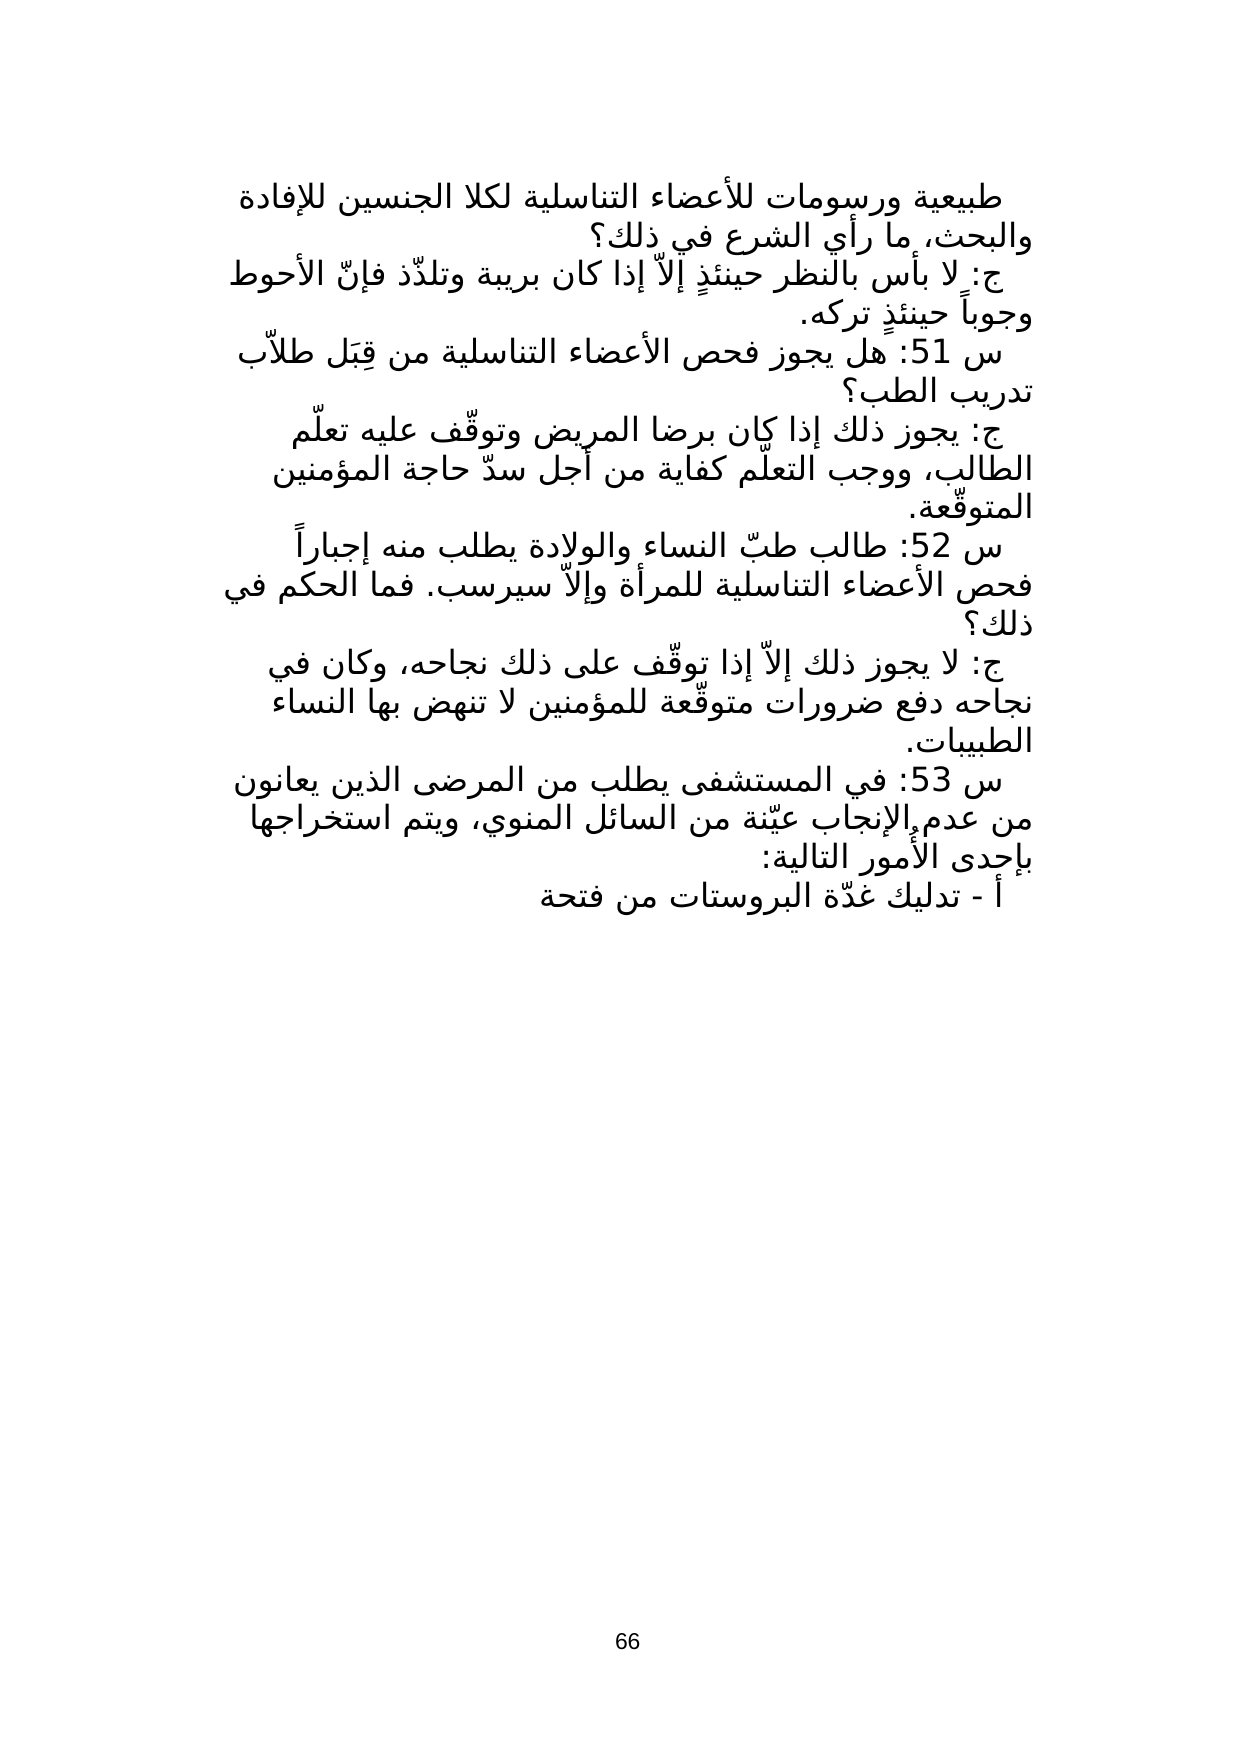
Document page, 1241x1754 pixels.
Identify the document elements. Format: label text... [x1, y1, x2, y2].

text س 51: هل يجوز فحص الأعضاء التناسلية من قِبَل طلاّب تدريب الطب؟ [222, 333, 1033, 410]
text ج: لا بأس بالنظر حينئذٍ إلاّ إذا كان بريبة وتلذّذ فإنّ الأحوط وجوباً حينئذٍ تركه. [222, 255, 1033, 333]
text ج: لا يجوز ذلك إلاّ إذا توقّف على ذلك نجاحه، وكان في نجاحه دفع ضرورات متوقّعة للمؤمنين لا تنهض بها النساء الطبيبات. [222, 643, 1033, 760]
text ج: يجوز ذلك إذا كان برضا المريض وتوقّف عليه تعلّم الطالب، ووجب التعلّم كفاية من أجل سدّ حاجة المؤمنين المتوقّعة. [222, 410, 1033, 527]
text س 52: طالب طبّ النساء والولادة يطلب منه إجباراً فحص الأعضاء التناسلية للمرأة وإلاّ سيرسب. فما الحكم في ذلك؟ [222, 527, 1033, 643]
text أ - تدليك غدّة البروستات من فتحة [222, 877, 1033, 915]
text س 53: في المستشفى يطلب من المرضى الذين يعانون من عدم الإنجاب عيّنة من السائل المنوي، ويتم استخراجها بإحدى الأُمور التالية: [222, 760, 1033, 877]
text طبيعية ورسومات للأعضاء التناسلية لكلا الجنسين للإفادة والبحث، ما رأي الشرع في ذلك؟ [222, 177, 1033, 255]
